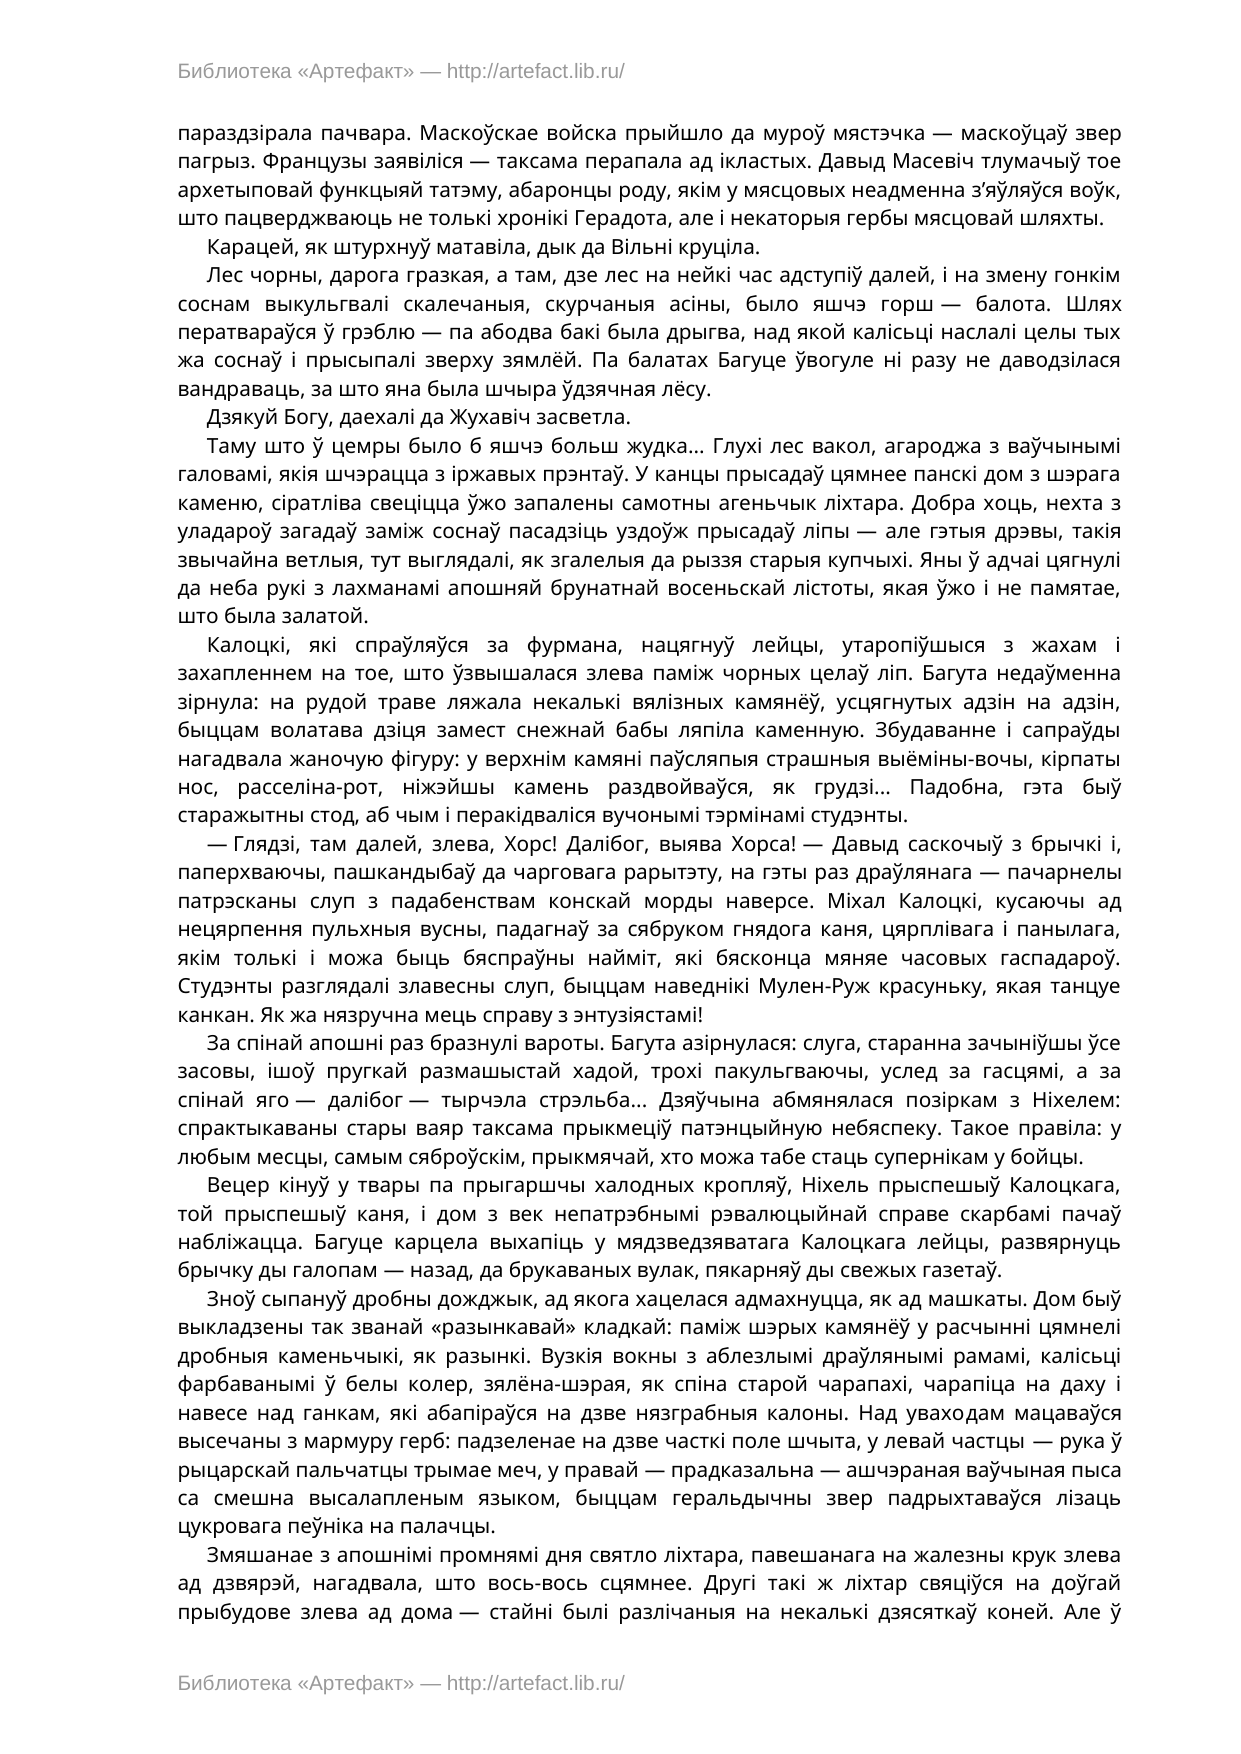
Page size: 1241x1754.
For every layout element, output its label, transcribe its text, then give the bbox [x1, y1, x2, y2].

text Дзякуй Богу, даехалі да Жухавіч засветла. [177, 402, 1122, 431]
text Калоцкі, які спраўляўся за фурмана, нацягнуў лейцы, утаропіўшыся з жахам і захапленнем на тое, што ўзвышалася злева паміж чорных целаў ліп. Багута недаўменна зірнула: на рудой траве ляжала некалькі вялізных камянёў, усцягнутых адзін на адзін, быццам волатава дзіця замест снежнай бабы ляпіла каменную. Збудаванне і сапраўды нагадвала жаночую фігуру: у верхнім камяні паўсляпыя страшныя выёміны-вочы, кірпаты нос, расселіна-рот, ніжэйшы камень раздвойваўся, як грудзі... Падобна, гэта быў старажытны стод, аб чым і перакідваліся вучонымі тэрмінамі студэнты. [177, 630, 1122, 829]
text Таму што ў цемры было б яшчэ больш жудка... Глухі лес вакол, агароджа з ваўчынымі галовамі, якія шчэрацца з іржавых прэнтаў. У канцы прысадаў цямнее панскі дом з шэрага каменю, сіратліва свеціцца ўжо запалены самотны агеньчык ліхтара. Добра хоць, нехта з уладароў загадаў заміж соснаў пасадзіць уздоўж прысадаў ліпы — але гэтыя дрэвы, такія звычайна ветлыя, тут выглядалі, як згалелыя да рыззя старыя купчыхі. Яны ў адчаі цягнулі да неба рукі з лахманамі апошняй брунатнай восеньскай лістоты, якая ўжо і не памятае, што была залатой. [177, 431, 1122, 630]
text Зноў сыпануў дробны дожджык, ад якога хацелася адмахнуцца, як ад машкаты. Дом быў выкладзены так званай «разынкавай» кладкай: паміж шэрых камянёў у расчынні цямнелі дробныя каменьчыкі, як разынкі. Вузкія вокны з аблезлымі драўлянымі рамамі, калісьці фарбаванымі ў белы колер, зялёна-шэрая, як спіна старой чарапахі, чарапіца на даху і навесе над ганкам, які абапіраўся на дзве нязграбныя калоны. Над уваходам мацаваўся высечаны з мармуру герб: падзеленае на дзве часткі поле шчыта, у левай частцы — рука ў рыцарскай пальчатцы трымае меч, у правай — прадказальна — ашчэраная ваўчыная пыса са смешна высалапленым языком, быццам геральдычны звер падрыхтаваўся лізаць цукровага пеўніка на палачцы. [177, 1284, 1122, 1540]
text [177, 1540, 1122, 1625]
text Карацей, як штурхнуў матавіла, дык да Вільні круціла. [177, 232, 1122, 260]
text — Глядзі, там далей, злева, Хорс! Далібог, выява Хорса! — Давыд саскочыў з брычкі і, паперхваючы, пашкандыбаў да чарговага рарытэту, на гэты раз драўлянага — пачарнелы патрэсканы слуп з падабенствам конскай морды наверсе. Міхал Калоцкі, кусаючы ад нецярпення пульхныя вусны, падагнаў за сябруком гнядога каня, цярплівага і панылага, якім толькі і можа быць бяспраўны найміт, які бясконца мяняе часовых гаспадароў. Студэнты разглядалі злавесны слуп, быццам наведнікі Мулен-Руж красуньку, якая танцуе канкан. Як жа нязручна мець справу з энтузіястамі! [177, 829, 1122, 1028]
text Вецер кінуў у твары па прыгаршчы халодных кропляў, Ніхель прыспешыў Калоцкага, той прыспешыў каня, і дом з век непатрэбнымі рэвалюцыйнай справе скарбамі пачаў набліжацца. Багуце карцела выхапіць у мядзведзяватага Калоцкага лейцы, развярнуць брычку ды галопам — назад, да брукаваных вулак, пякарняў ды свежых газетаў. [177, 1170, 1122, 1284]
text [177, 118, 1122, 232]
text Лес чорны, дарога гразкая, а там, дзе лес на нейкі час адступіў далей, і на змену гонкім соснам выкульгвалі скалечаныя, скурчаныя асіны, было яшчэ горш — балота. Шлях ператвараўся ў грэблю — па абодва бакі была дрыгва, над якой калісьці наслалі целы тых жа соснаў і прысыпалі зверху зямлёй. Па балатах Багуце ўвогуле ні разу не даводзілася вандраваць, за што яна была шчыра ўдзячная лёсу. [177, 260, 1122, 402]
text За спінай апошні раз бразнулі вароты. Багута азірнулася: слуга, старанна зачыніўшы ўсе засовы, ішоў пругкай размашыстай хадой, трохі пакульгваючы, услед за гасцямі, а за спінай яго — далібог — тырчэла стрэльба... Дзяўчына абмянялася позіркам з Ніхелем: спрактыкаваны стары ваяр таксама прыкмеціў патэнцыйную небяспеку. Такое правіла: у любым месцы, самым сяброўскім, прыкмячай, хто можа табе стаць супернікам у бойцы. [177, 1028, 1122, 1170]
